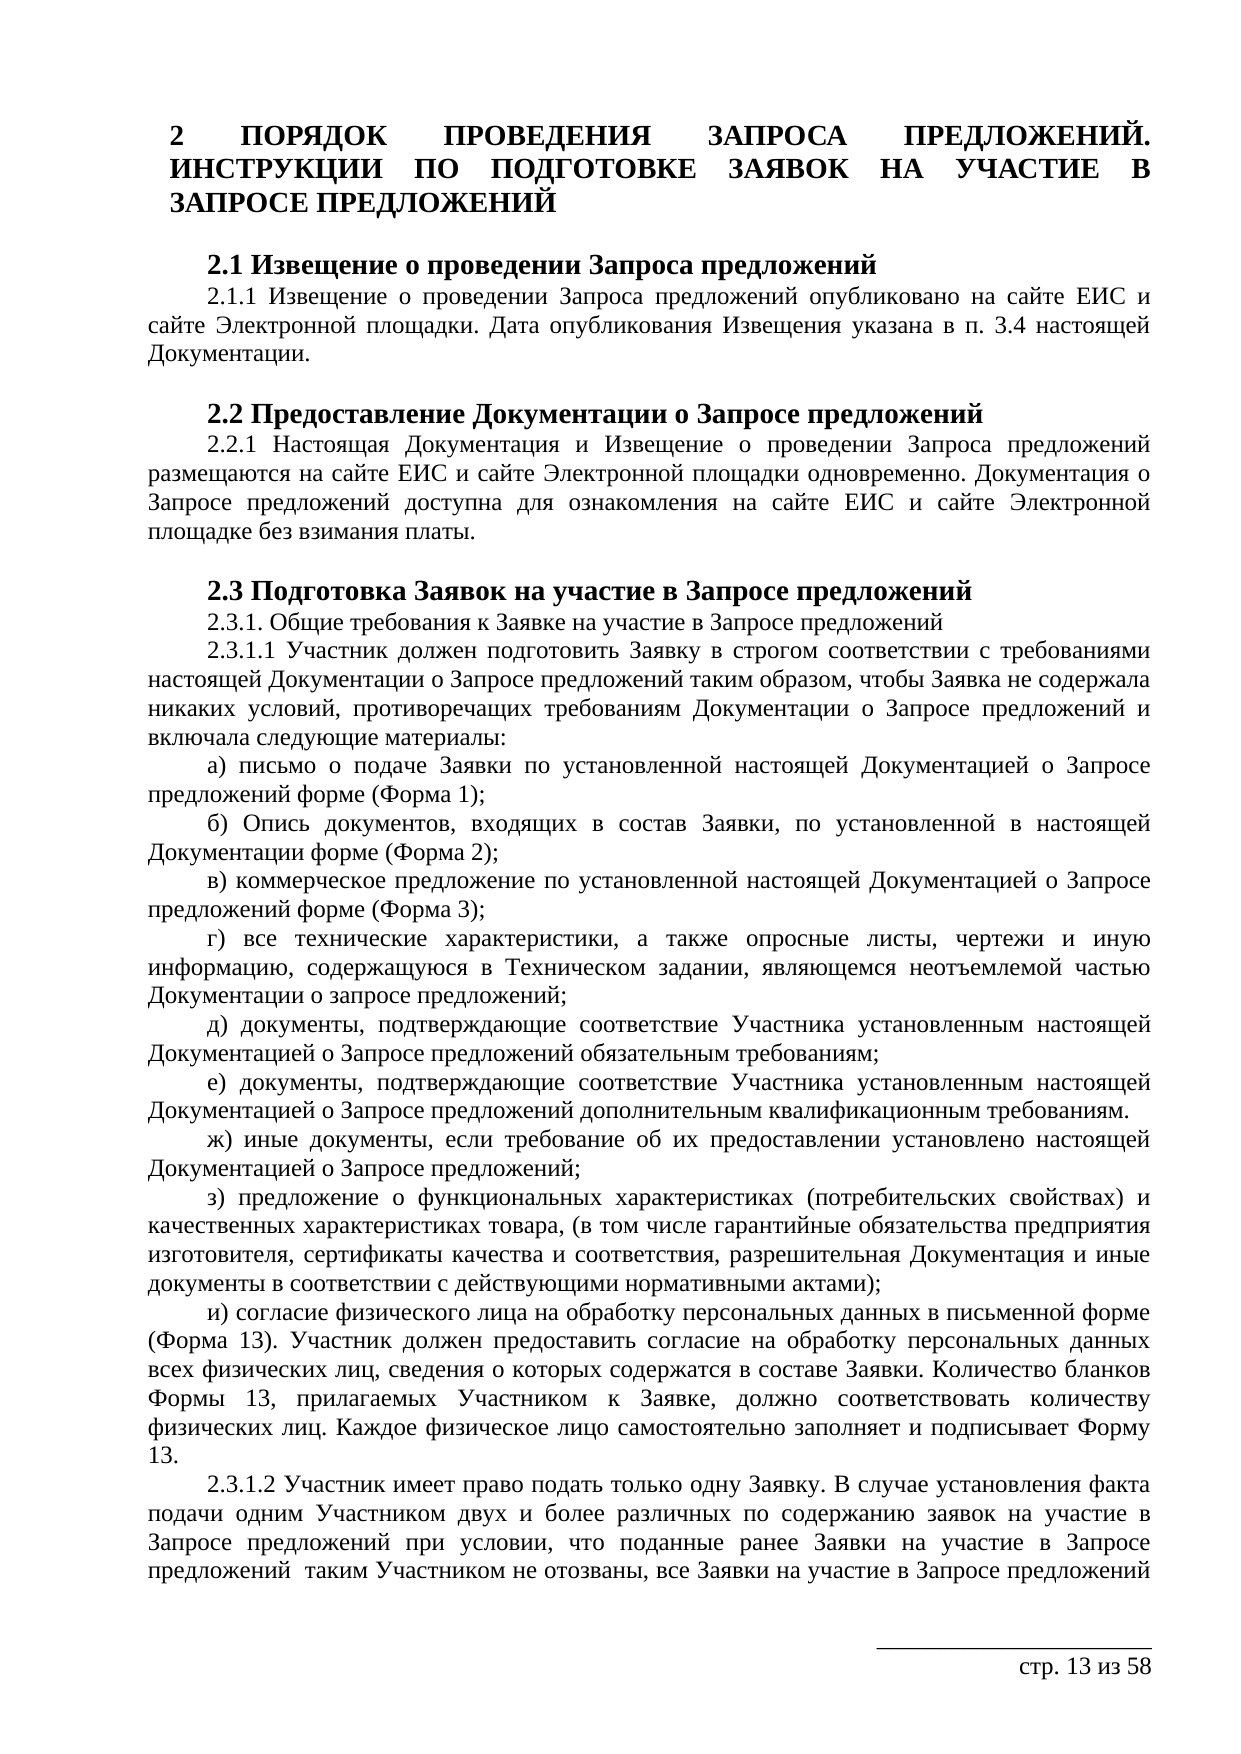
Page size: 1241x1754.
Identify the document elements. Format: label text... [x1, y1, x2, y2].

subtitle 2.1 Извещение о проведении Запроса предложений [207, 247, 1152, 281]
text 2.1.1 Извещение о проведении Запроса предложений опубликовано на сайте ЕИС и сайте Электронной площадки. Дата опубликования Извещения указана в п. 3.4 настоящей Документации. [148, 281, 1152, 367]
text а) письмо о подаче Заявки по установленной настоящей Документацией о Запросе предложений форме (Форма 1); [148, 751, 1152, 808]
text 2.3.1. Общие требования к Заявке на участие в Запросе предложений [148, 607, 1152, 636]
text 2.2.1 Настоящая Документация и Извещение о проведении Запроса предложений размещаются на сайте ЕИС и сайте Электронной площадки одновременно. Документация о Запросе предложений доступна для ознакомления на сайте ЕИС и сайте Электронной площадке без взимания платы. [148, 429, 1152, 544]
text 2.3.1.1 Участник должен подготовить Заявку в строгом соответствии с требованиями настоящей Документации о Запросе предложений таким образом, чтобы Заявка не содержала никаких условий, противоречащих требованиям Документации о Запросе предложений и включала следующие материалы: [148, 636, 1152, 751]
text в) коммерческое предложение по установленной настоящей Документацией о Запросе предложений форме (Форма 3); [148, 866, 1152, 923]
text 2 Порядок проведения запроса предложений. Инструкции по подготовке заявок на участие в запросе предложений [169, 118, 1152, 219]
text г) все технические характеристики, а также опросные листы, чертежи и иную информацию, содержащуюся в Техническом задании, являющемся неотъемлемой частью Документации о запросе предложений; [148, 923, 1152, 1009]
subtitle 2.3 Подготовка Заявок на участие в Запросе предложений [207, 573, 1152, 607]
subtitle 2.2 Предоставление Документации о Запросе предложений [207, 396, 1152, 429]
text ж) иные документы, если требование об их предоставлении установлено настоящей Документацией о Запросе предложений; [148, 1124, 1152, 1182]
text з) предложение о функциональных характеристиках (потребительских свойствах) и качественных характеристиках товара, (в том числе гарантийные обязательства предприятия изготовителя, сертификаты качества и соответствия, разрешительная Документация и иные документы в соответствии с действующими нормативными актами); [148, 1182, 1152, 1297]
text е) документы, подтверждающие соответствие Участника установленным настоящей Документацией о Запросе предложений дополнительным квалификационным требованиям. [148, 1067, 1152, 1124]
text и) согласие физического лица на обработку персональных данных в письменной форме (Форма 13). Участник должен предоставить согласие на обработку персональных данных всех физических лиц, сведения о которых содержатся в составе Заявки. Количество бланков Формы 13, прилагаемых Участником к Заявке, должно соответствовать количеству физических лиц. Каждое физическое лицо самостоятельно заполняет и подписывает Форму 13. [148, 1297, 1152, 1469]
text б) Опись документов, входящих в состав Заявки, по установленной в настоящей Документации форме (Форма 2); [148, 808, 1152, 866]
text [148, 1469, 1152, 1584]
text д) документы, подтверждающие соответствие Участника установленным настоящей Документацией о Запросе предложений обязательным требованиям; [148, 1009, 1152, 1067]
